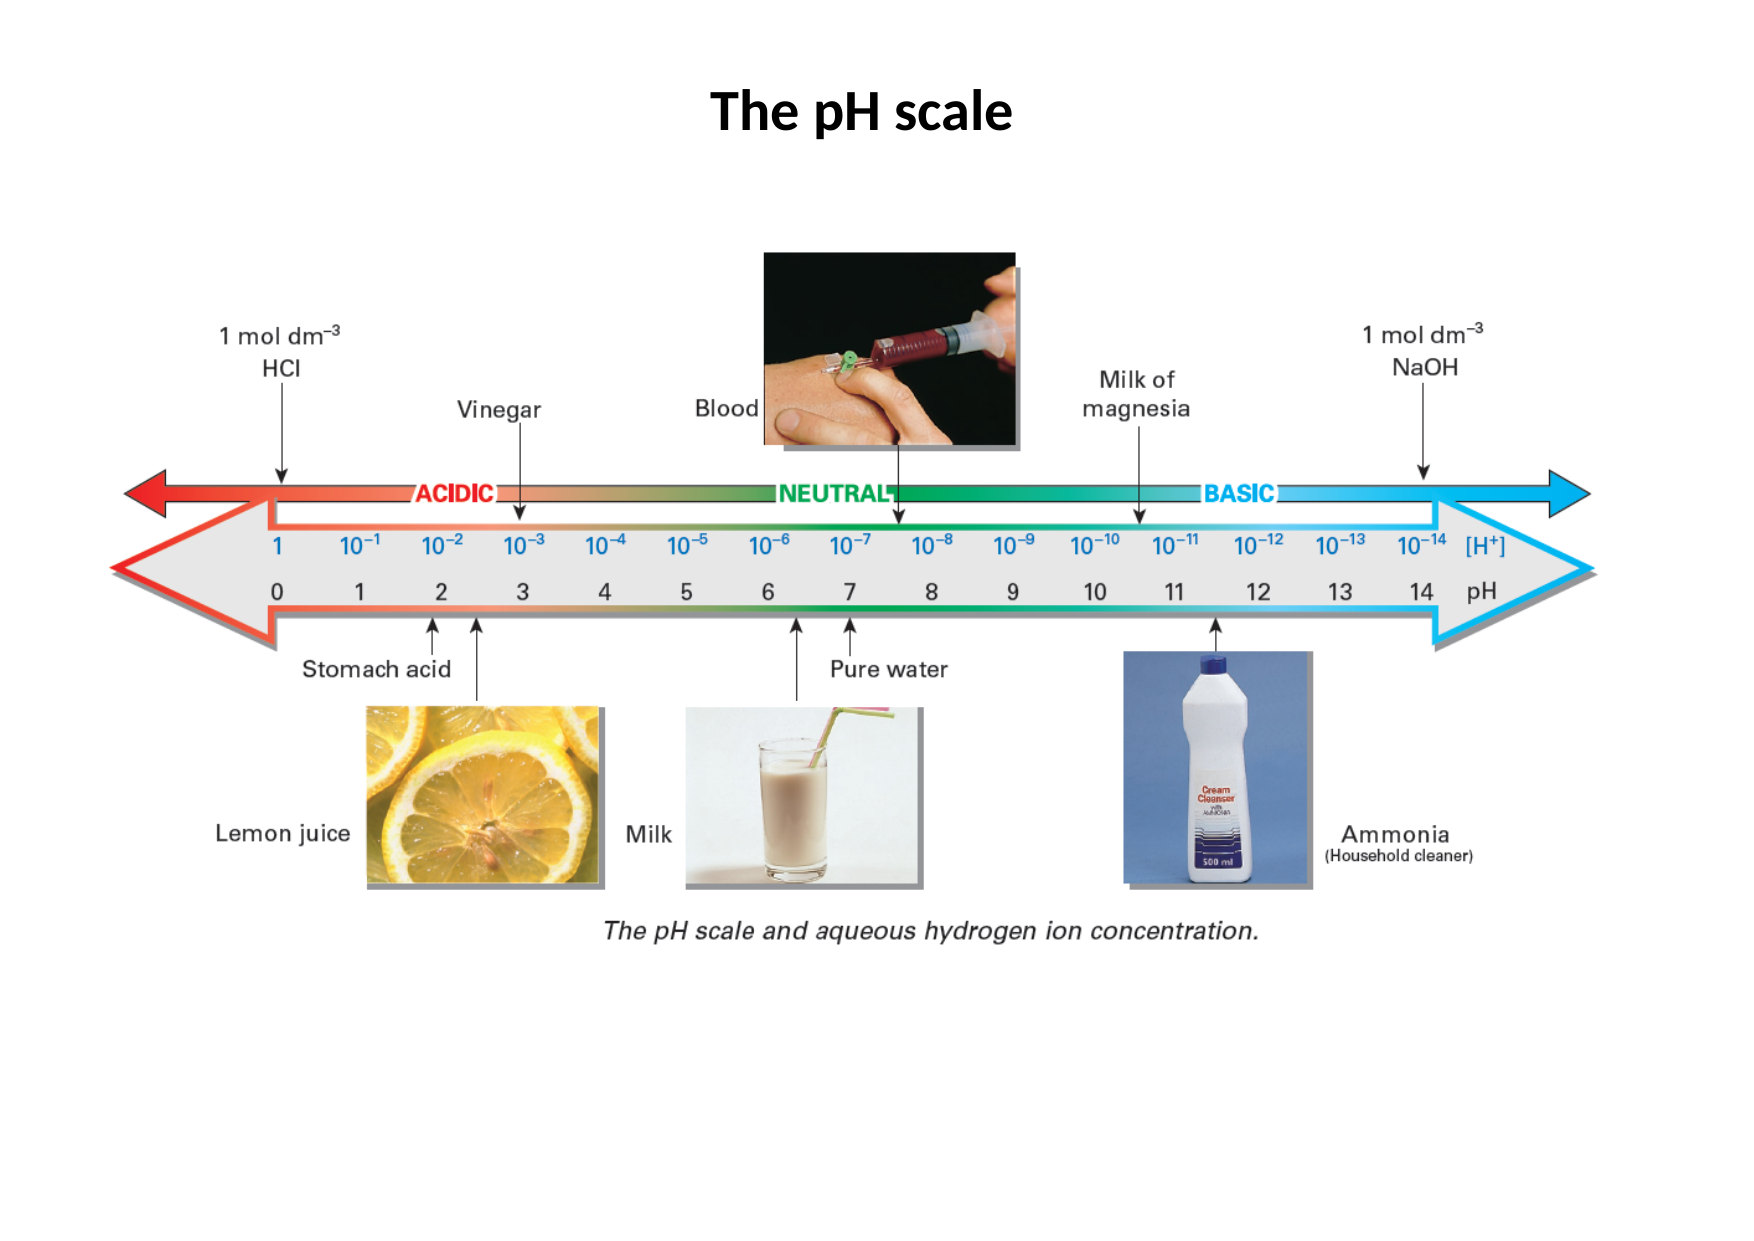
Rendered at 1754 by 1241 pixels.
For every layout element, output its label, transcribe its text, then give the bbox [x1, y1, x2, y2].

text The pH scale [118, 74, 1606, 145]
picture [98, 225, 1606, 952]
